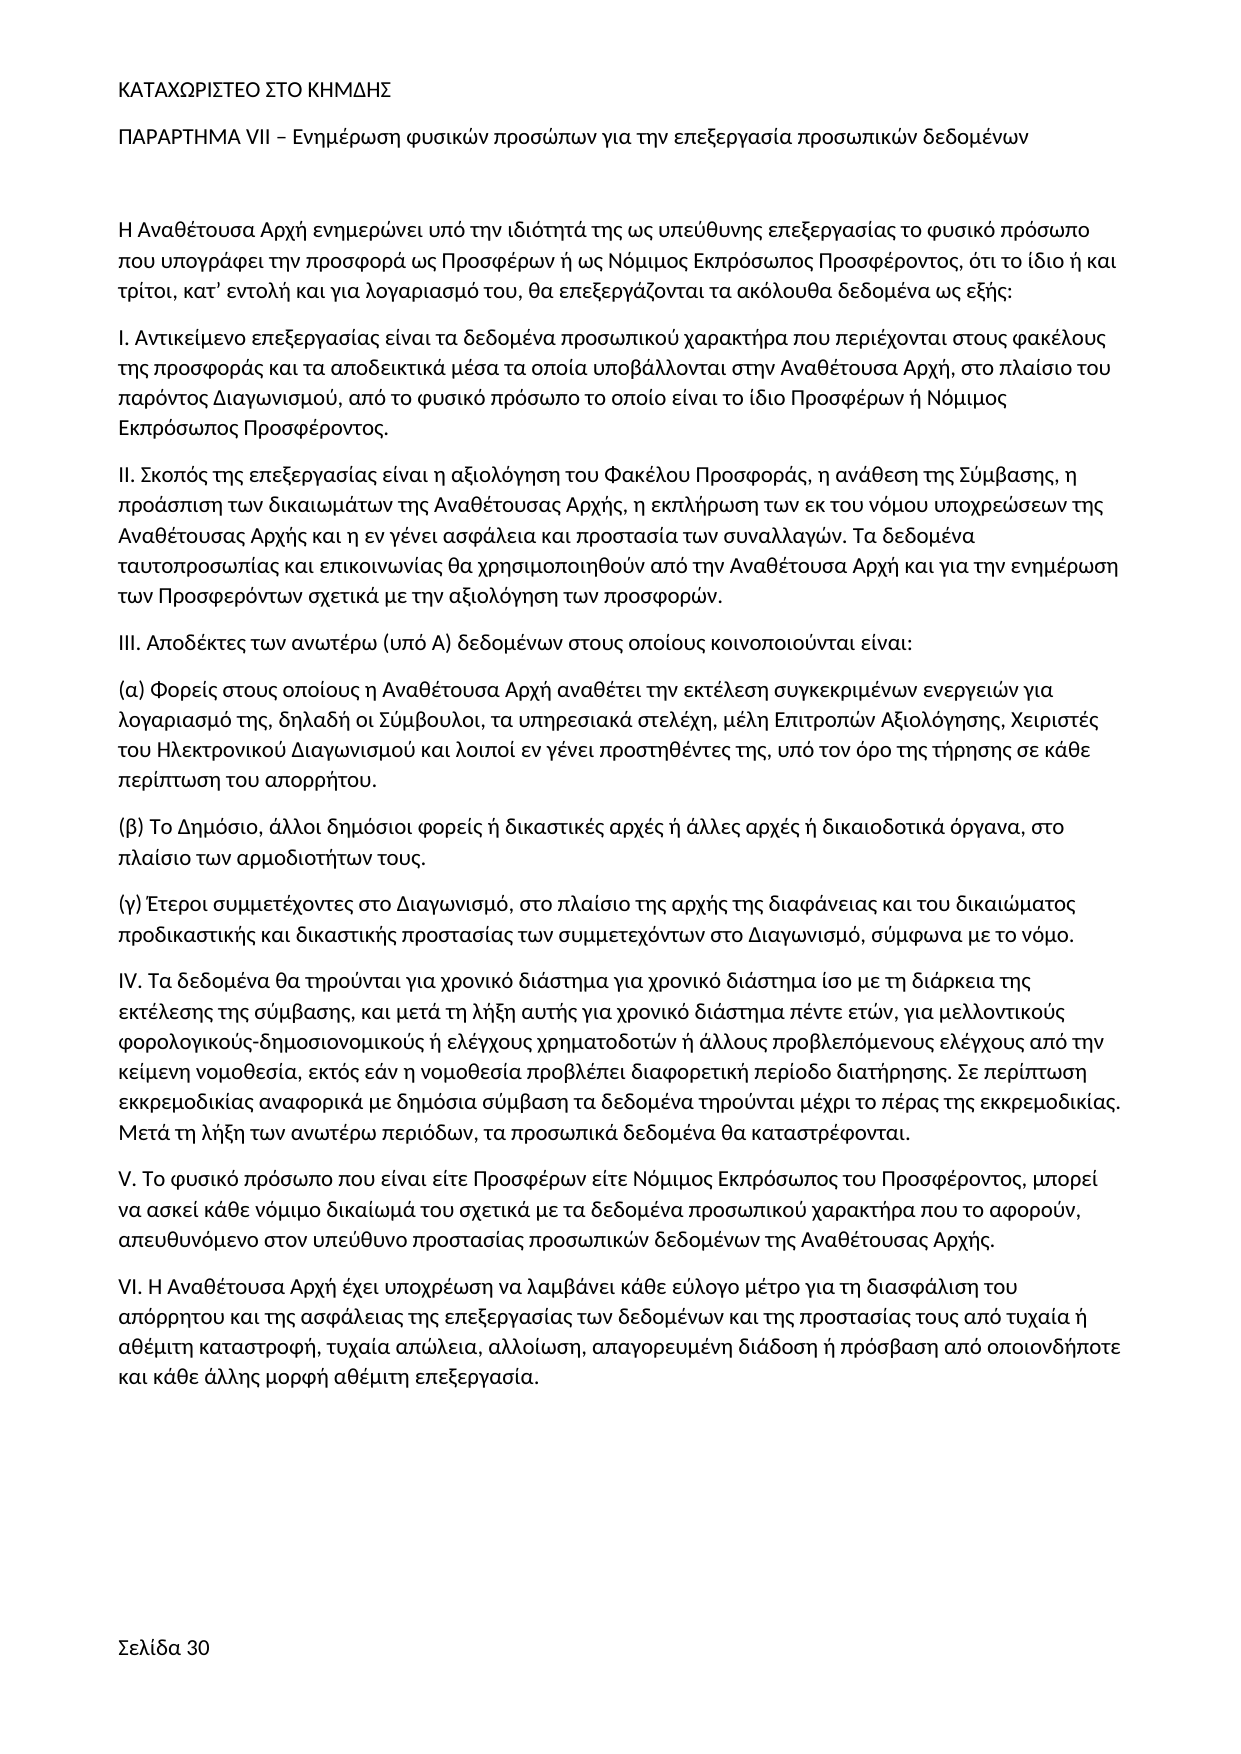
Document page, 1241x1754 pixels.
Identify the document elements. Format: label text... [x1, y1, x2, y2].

text (β) Το Δημόσιο, άλλοι δημόσιοι φορείς ή δικαστικές αρχές ή άλλες αρχές ή δικαιοδοτικά όργανα, στο πλαίσιο των αρμοδιοτήτων τους. [118, 812, 1122, 871]
text (α) Φορείς στους οποίους η Αναθέτουσα Αρχή αναθέτει την εκτέλεση συγκεκριμένων ενεργειών για λογαριασμό της, δηλαδή οι Σύμβουλοι, τα υπηρεσιακά στελέχη, μέλη Επιτροπών Αξιολόγησης, Χειριστές του Ηλεκτρονικού Διαγωνισμού και λοιποί εν γένει προστηθέντες της, υπό τον όρο της τήρησης σε κάθε περίπτωση του απορρήτου. [118, 675, 1122, 793]
text ΙΙΙ. Αποδέκτες των ανωτέρω (υπό Α) δεδομένων στους οποίους κοινοποιούνται είναι: [118, 628, 1122, 656]
text IV. Τα δεδομένα θα τηρούνται για χρονικό διάστημα για χρονικό διάστημα ίσο με τη διάρκεια της εκτέλεσης της σύμβασης, και μετά τη λήξη αυτής για χρονικό διάστημα πέντε ετών, για μελλοντικούς φορολογικούς-δημοσιονομικούς ή ελέγχους χρηματοδοτών ή άλλους προβλεπόμενους ελέγχους από την κείμενη νομοθεσία, εκτός εάν η νομοθεσία προβλέπει διαφορετική περίοδο διατήρησης. Σε περίπτωση εκκρεμοδικίας αναφορικά με δημόσια σύμβαση τα δεδομένα τηρούνται μέχρι το πέρας της εκκρεμοδικίας. Μετά τη λήξη των ανωτέρω περιόδων, τα προσωπικά δεδομένα θα καταστρέφονται. [118, 967, 1122, 1146]
text Η Αναθέτουσα Αρχή ενημερώνει υπό την ιδιότητά της ως υπεύθυνης επεξεργασίας το φυσικό πρόσωπο που υπογράφει την προσφορά ως Προσφέρων ή ως Νόμιμος Εκπρόσωπος Προσφέροντος, ότι το ίδιο ή και τρίτοι, κατ’ εντολή και για λογαριασμό του, θα επεξεργάζονται τα ακόλουθα δεδομένα ως εξής: [118, 216, 1122, 304]
text V. Το φυσικό πρόσωπο που είναι είτε Προσφέρων είτε Νόμιμος Εκπρόσωπος του Προσφέροντος, μπορεί να ασκεί κάθε νόμιμο δικαίωμά του σχετικά με τα δεδομένα προσωπικού χαρακτήρα που το αφορούν, απευθυνόμενο στον υπεύθυνο προστασίας προσωπικών δεδομένων της Αναθέτουσας Αρχής. [118, 1164, 1122, 1253]
text ΙΙ. Σκοπός της επεξεργασίας είναι η αξιολόγηση του Φακέλου Προσφοράς, η ανάθεση της Σύμβασης, η προάσπιση των δικαιωμάτων της Αναθέτουσας Αρχής, η εκπλήρωση των εκ του νόμου υποχρεώσεων της Αναθέτουσας Αρχής και η εν γένει ασφάλεια και προστασία των συναλλαγών. Τα δεδομένα ταυτοπροσωπίας και επικοινωνίας θα χρησιμοποιηθούν από την Αναθέτουσα Αρχή και για την ενημέρωση των Προσφερόντων σχετικά με την αξιολόγηση των προσφορών. [118, 460, 1122, 609]
text ΠΑΡΑΡΤΗΜΑ VII – Ενημέρωση φυσικών προσώπων για την επεξεργασία προσωπικών δεδομένων [118, 122, 1122, 150]
text (γ) Έτεροι συμμετέχοντες στο Διαγωνισμό, στο πλαίσιο της αρχής της διαφάνειας και του δικαιώματος προδικαστικής και δικαστικής προστασίας των συμμετεχόντων στο Διαγωνισμό, σύμφωνα με το νόμο. [118, 889, 1122, 948]
text VI. H Αναθέτουσα Αρχή έχει υποχρέωση να λαμβάνει κάθε εύλογο μέτρο για τη διασφάλιση του απόρρητου και της ασφάλειας της επεξεργασίας των δεδομένων και της προστασίας τους από τυχαία ή αθέμιτη καταστροφή, τυχαία απώλεια, αλλοίωση, απαγορευμένη διάδοση ή πρόσβαση από οποιονδήποτε και κάθε άλλης μορφή αθέμιτη επεξεργασία. [118, 1272, 1122, 1390]
text Ι. Αντικείμενο επεξεργασίας είναι τα δεδομένα προσωπικού χαρακτήρα που περιέχονται στους φακέλους της προσφοράς και τα αποδεικτικά μέσα τα οποία υποβάλλονται στην Αναθέτουσα Αρχή, στο πλαίσιο του παρόντος Διαγωνισμού, από το φυσικό πρόσωπο το οποίο είναι το ίδιο Προσφέρων ή Νόμιμος Εκπρόσωπος Προσφέροντος. [118, 323, 1122, 441]
